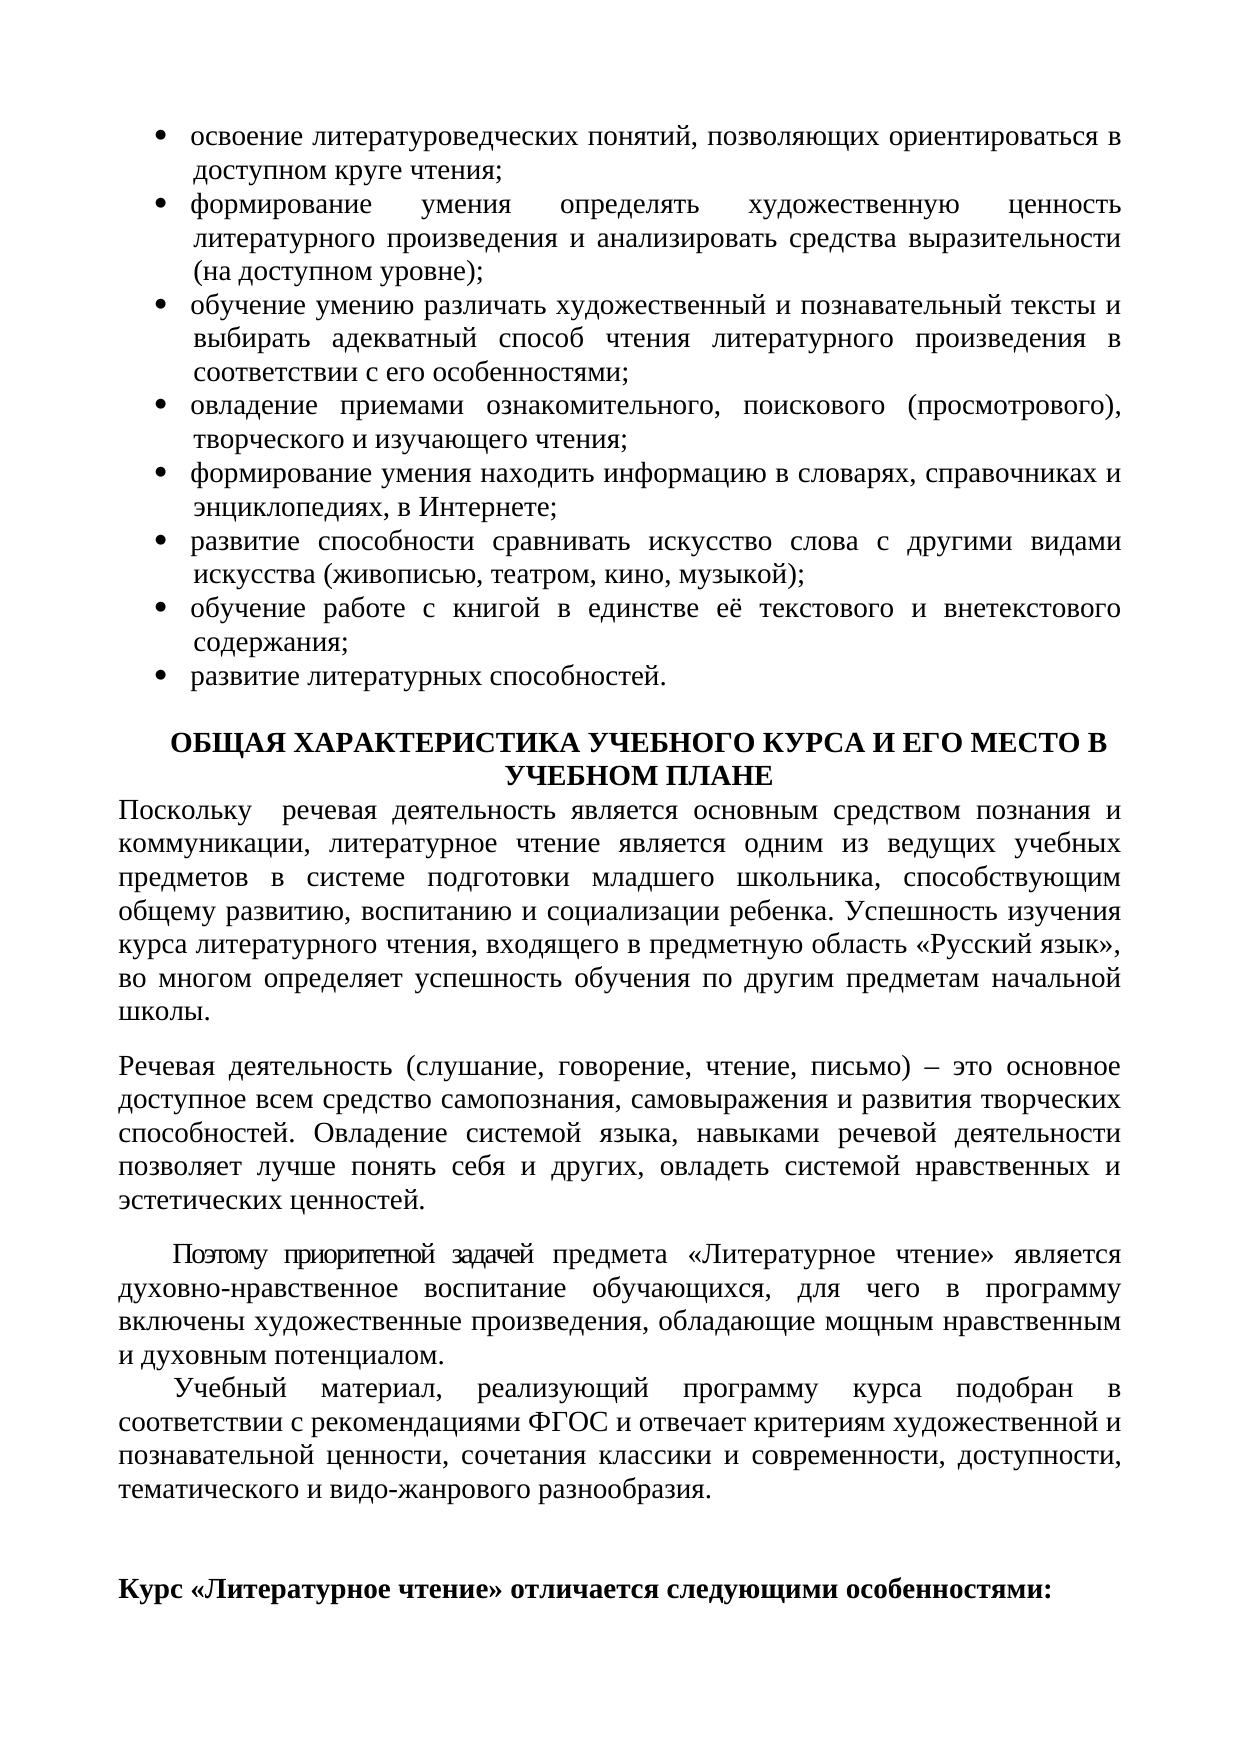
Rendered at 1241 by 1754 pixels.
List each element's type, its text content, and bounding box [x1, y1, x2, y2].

text Поскольку речевая деятельность является основным средством познания и коммуникации, литературное чтение является одним из ведущих учебных предметов в системе подготовки младшего школьника, способствующим общему развитию, воспитанию и социализации ребенка. Успешность изучения курса литературного чтения, входящего в предметную область «Русский язык», во многом определяет успешность обучения по другим предметам начальной школы. [118, 792, 1122, 1027]
list обучение работе с книгой в единстве её текстового и внетекстового содержания; [156, 591, 1122, 658]
list формирование умения определять художественную ценность литературного произведения и анализировать средства выразительности (на доступном уровне); [156, 186, 1122, 287]
text ОБЩАЯ ХАРАКТЕРИСТИКА УЧЕБНОГО КУРСА И ЕГО МЕСТО В УЧЕБНОМ ПЛАНЕ [156, 725, 1122, 792]
list развитие способности сравнивать искусство слова с другими видами искусства (живописью, театром, кино, музыкой); [156, 523, 1122, 590]
list освоение литературоведческих понятий, позволяющих ориентироваться в доступном круге чтения; [156, 118, 1122, 185]
text Поэтому приоритетной задачей предмета «Литературное чтение» является духовно-нравственное воспитание обучающихся, для чего в программу включены художественные произведения, обладающие мощным нравственным и духовным потенциалом. [118, 1236, 1122, 1370]
text Курс «Литературное чтение» отличается следующими особенностями: [118, 1572, 1122, 1605]
list обучение умению различать художественный и познавательный тексты и выбирать адекватный способ чтения литературного произведения в соответствии с его особенностями; [156, 287, 1122, 387]
list формирование умения находить информацию в словарях, справочниках и энциклопедиях, в Интернете; [156, 455, 1122, 523]
list развитие литературных способностей. [156, 658, 1122, 691]
text Учебный материал, реализующий программу курса подобран в соответствии с рекомендациями ФГОС и отвечает критериям художественной и познавательной ценности, сочетания классики и современности, доступности, тематического и видо-жанрового разнообразия. [118, 1370, 1122, 1504]
list овладение приемами ознакомительного, поискового (просмотрового), творческого и изучающего чтения; [156, 387, 1122, 455]
text Речевая деятельность (слушание, говорение, чтение, письмо) – это основное доступное всем средство самопознания, самовыражения и развития творческих способностей. Овладение системой языка, навыками речевой деятельности позволяет лучше понять себя и других, овладеть системой нравственных и эстетических ценностей. [118, 1048, 1122, 1215]
